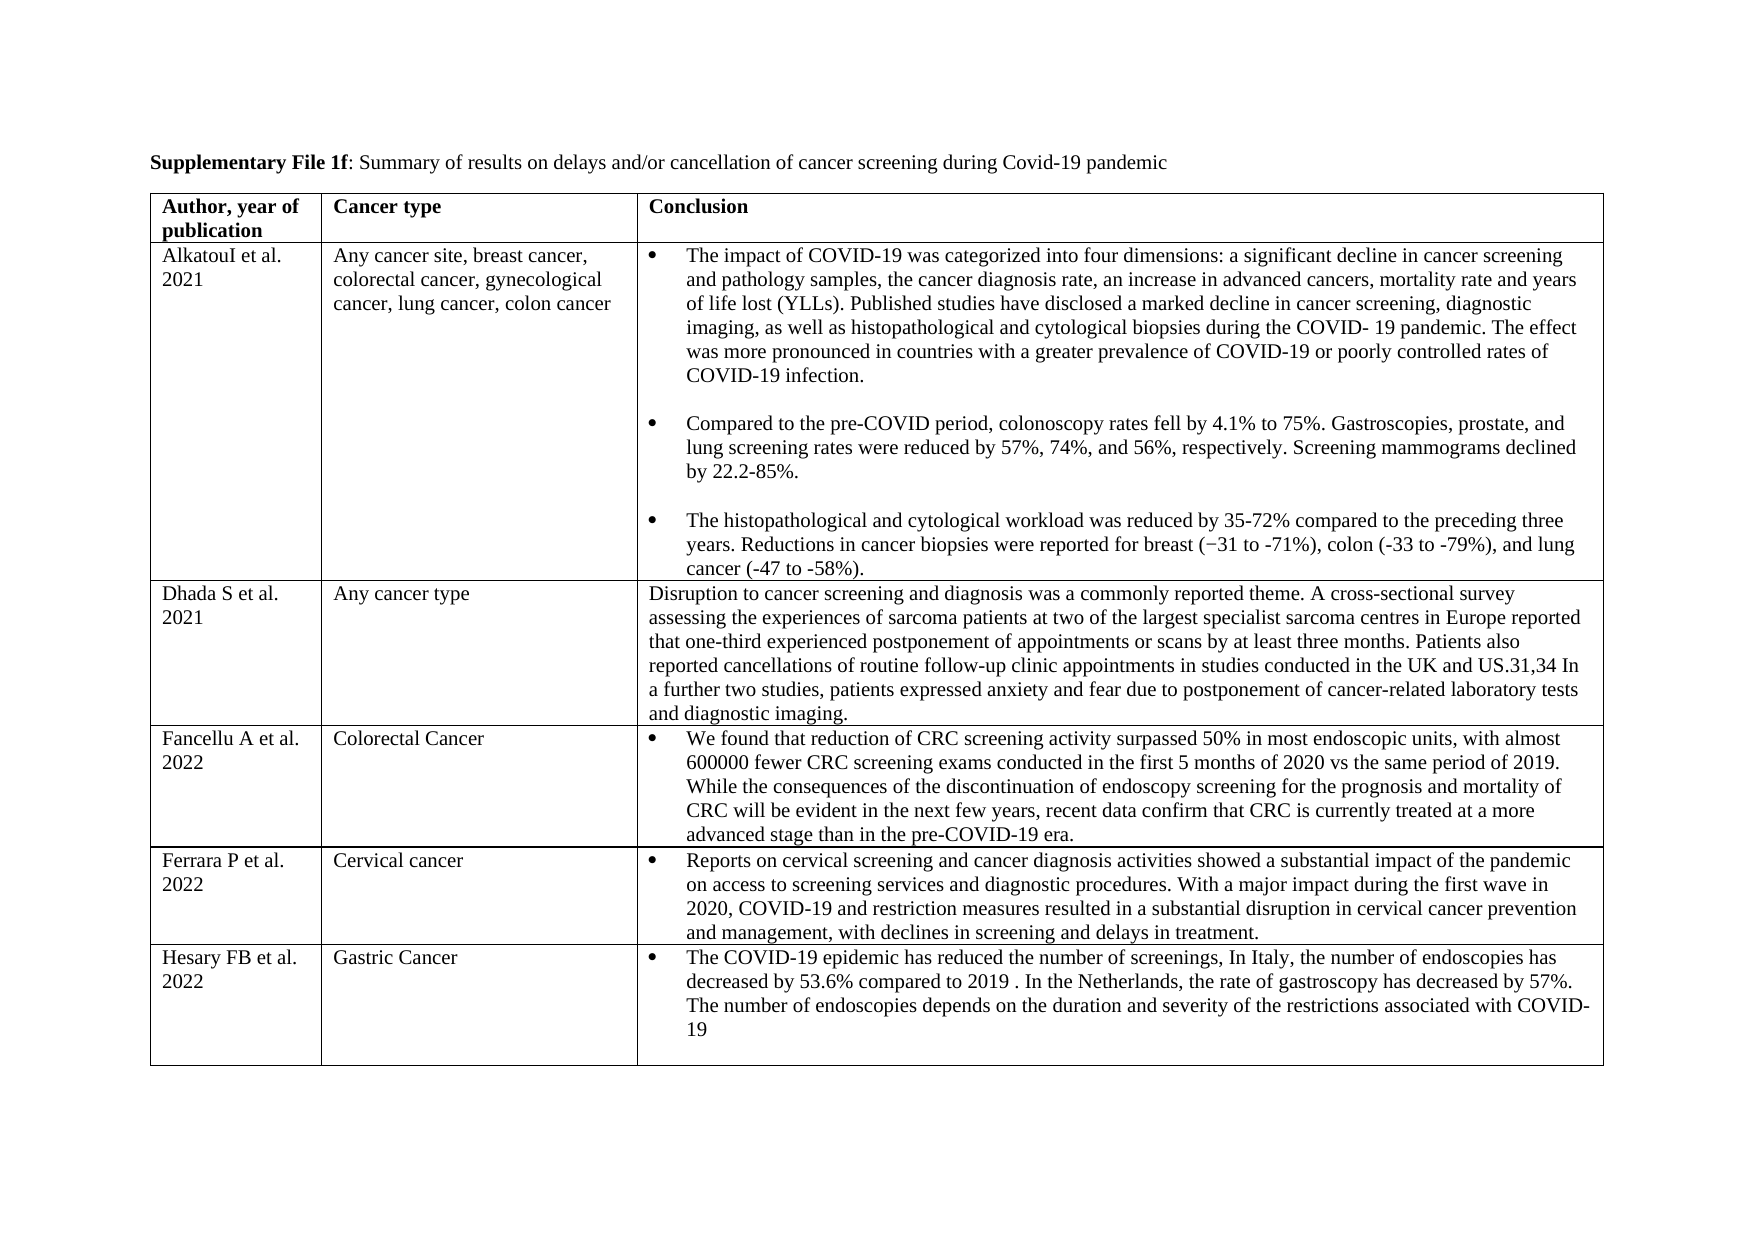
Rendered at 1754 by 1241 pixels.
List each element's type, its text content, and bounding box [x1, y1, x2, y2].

table_cell Any cancer type [322, 581, 637, 725]
table_cell Hesary FB et al. 2022 [151, 945, 321, 1065]
table_cell Dhada S et al. 2021 [151, 581, 321, 725]
table_cell The impact of COVID-19 was categorized into four dimensions: a significant decline in cancer screening and pathology samples, the cancer diagnosis rate, an increase in advanced cancers, mortality rate and years of life lost (YLLs). Published studies have disclosed a marked decline in cancer screening, diagnostic imaging, as well as histopathological and cytological biopsies during the COVID- 19 pandemic. The effect was more pronounced in countries with a greater prevalence of COVID-19 or poorly controlled rates of COVID-19 infection. Compared to the pre-COVID period, colonoscopy rates fell by 4.1% to 75%. Gastroscopies, prostate, and lung screening rates were reduced by 57%, 74%, and 56%, respectively. Screening mammograms declined by 22.2-85%. The histopathological and cytological workload was reduced by 35-72% compared to the preceding three years. Reductions in cancer biopsies were reported for breast (−31 to -71%), colon (-33 to -79%), and lung cancer (-47 to -58%). [638, 243, 1603, 580]
table_cell Fancellu A et al. 2022 [151, 726, 321, 846]
table_cell Reports on cervical screening and cancer diagnosis activities showed a substantial impact of the pandemic on access to screening services and diagnostic procedures. With a major impact during the first wave in 2020, COVID-19 and restriction measures resulted in a substantial disruption in cervical cancer prevention and management, with declines in screening and delays in treatment. [638, 848, 1603, 944]
table_cell Disruption to cancer screening and diagnosis was a commonly reported theme. A cross-sectional survey assessing the experiences of sarcoma patients at two of the largest specialist sarcoma centres in Europe reported that one-third experienced postponement of appointments or scans by at least three months. Patients also reported cancellations of routine follow-up clinic appointments in studies conducted in the UK and US.31,34 In a further two studies, patients expressed anxiety and fear due to postponement of cancer-related laboratory tests and diagnostic imaging. [638, 581, 1603, 725]
text Supplementary File 1f: Summary of results on delays and/or cancellation of cancer screening during Covid-19 pandemic [150, 150, 1604, 174]
table_cell The COVID-19 epidemic has reduced the number of screenings, In Italy, the number of endoscopies has decreased by 53.6% compared to 2019 . In the Netherlands, the rate of gastroscopy has decreased by 57%. The number of endoscopies depends on the duration and severity of the restrictions associated with COVID-19 [638, 945, 1603, 1065]
table_cell Cervical cancer [322, 848, 637, 944]
table_cell Colorectal Cancer [322, 726, 637, 846]
table_header Conclusion [638, 194, 1603, 242]
table_cell Gastric Cancer [322, 945, 637, 1065]
table_cell Ferrara P et al. 2022 [151, 848, 321, 944]
table_cell We found that reduction of CRC screening activity surpassed 50% in most endoscopic units, with almost 600000 fewer CRC screening exams conducted in the first 5 months of 2020 vs the same period of 2019. While the consequences of the discontinuation of endoscopy screening for the prognosis and mortality of CRC will be evident in the next few years, recent data confirm that CRC is currently treated at a more advanced stage than in the pre-COVID-19 era. [638, 726, 1603, 846]
table_header Cancer type [322, 194, 637, 242]
table_cell AlkatouI et al. 2021 [151, 243, 321, 580]
table_cell Any cancer site, breast cancer, colorectal cancer, gynecological cancer, lung cancer, colon cancer [322, 243, 637, 580]
table_header Author, year of publication [151, 194, 321, 242]
